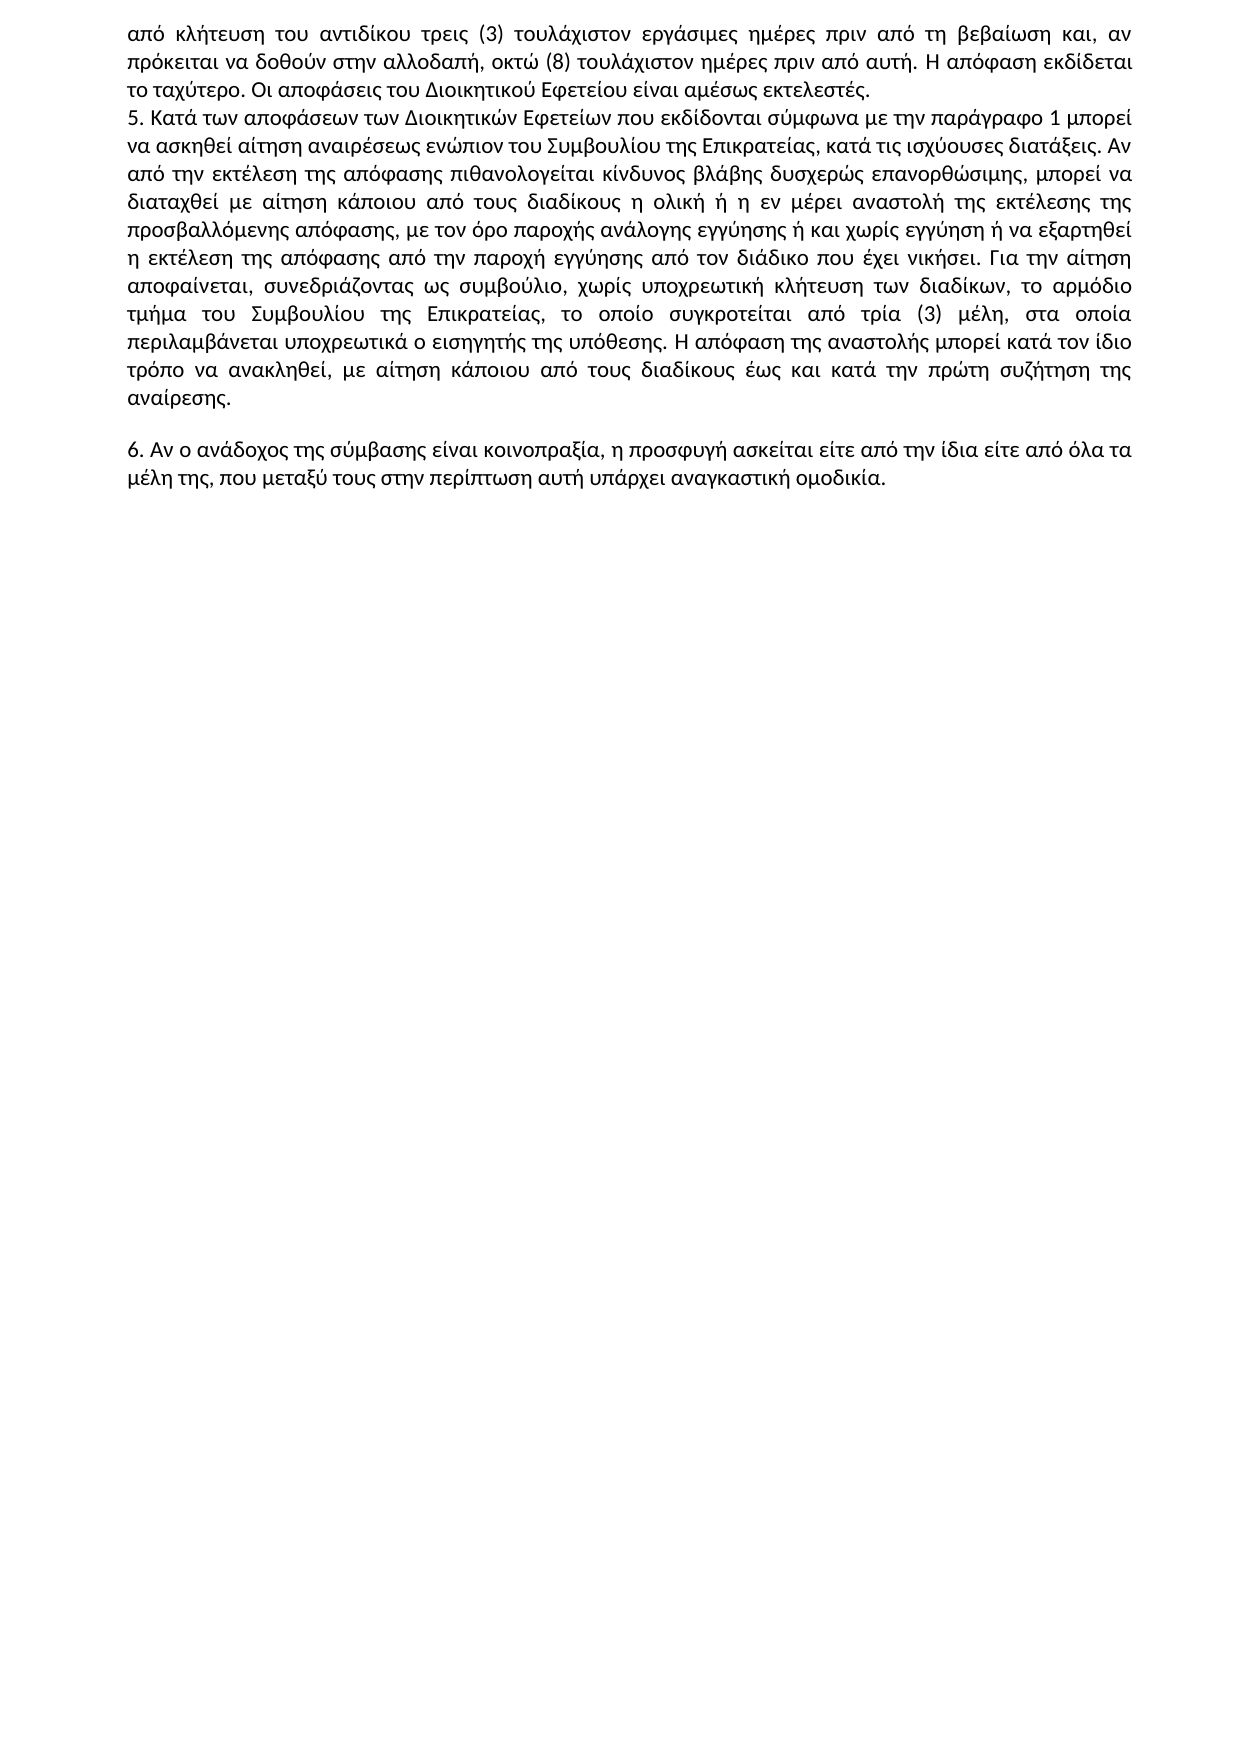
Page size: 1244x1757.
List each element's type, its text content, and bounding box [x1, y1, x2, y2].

text 6. Αν ο ανάδοχος της σύμβασης είναι κοινοπραξία, η προσφυγή ασκείται είτε από την ίδια είτε από όλα τα μέλη της, που μεταξύ τους στην περίπτωση αυτή υπάρχει αναγκαστική ομοδικία. [127, 435, 1133, 491]
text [127, 19, 1133, 103]
text 5. Κατά των αποφάσεων των Διοικητικών Εφετείων που εκδίδονται σύμφωνα με την παράγραφο 1 μπορεί να ασκηθεί αίτηση αναιρέσεως ενώπιον του Συμβουλίου της Επικρατείας, κατά τις ισχύουσες διατάξεις. Αν από την εκτέλεση της απόφασης πιθανολογείται κίνδυνος βλάβης δυσχερώς επανορθώσιμης, μπορεί να διαταχθεί με αίτηση κάποιου από τους διαδίκους η ολική ή η εν μέρει αναστολή της εκτέλεσης της προσβαλλόμενης απόφασης, με τον όρο παροχής ανάλογης εγγύησης ή και χωρίς εγγύηση ή να εξαρτηθεί η εκτέλεση της απόφασης από την παροχή εγγύησης από τον διάδικο που έχει νικήσει. Για την αίτηση αποφαίνεται, συνεδριάζοντας ως συμβούλιο, χωρίς υποχρεωτική κλήτευση των διαδίκων, το αρμόδιο τμήμα του Συμβουλίου της Επικρατείας, το οποίο συγκροτείται από τρία (3) μέλη, στα οποία περιλαμβάνεται υποχρεωτικά ο εισηγητής της υπόθεσης. Η απόφαση της αναστολής μπορεί κατά τον ίδιο τρόπο να ανακληθεί, με αίτηση κάποιου από τους διαδίκους έως και κατά την πρώτη συζήτηση της αναίρεσης. [127, 103, 1133, 435]
